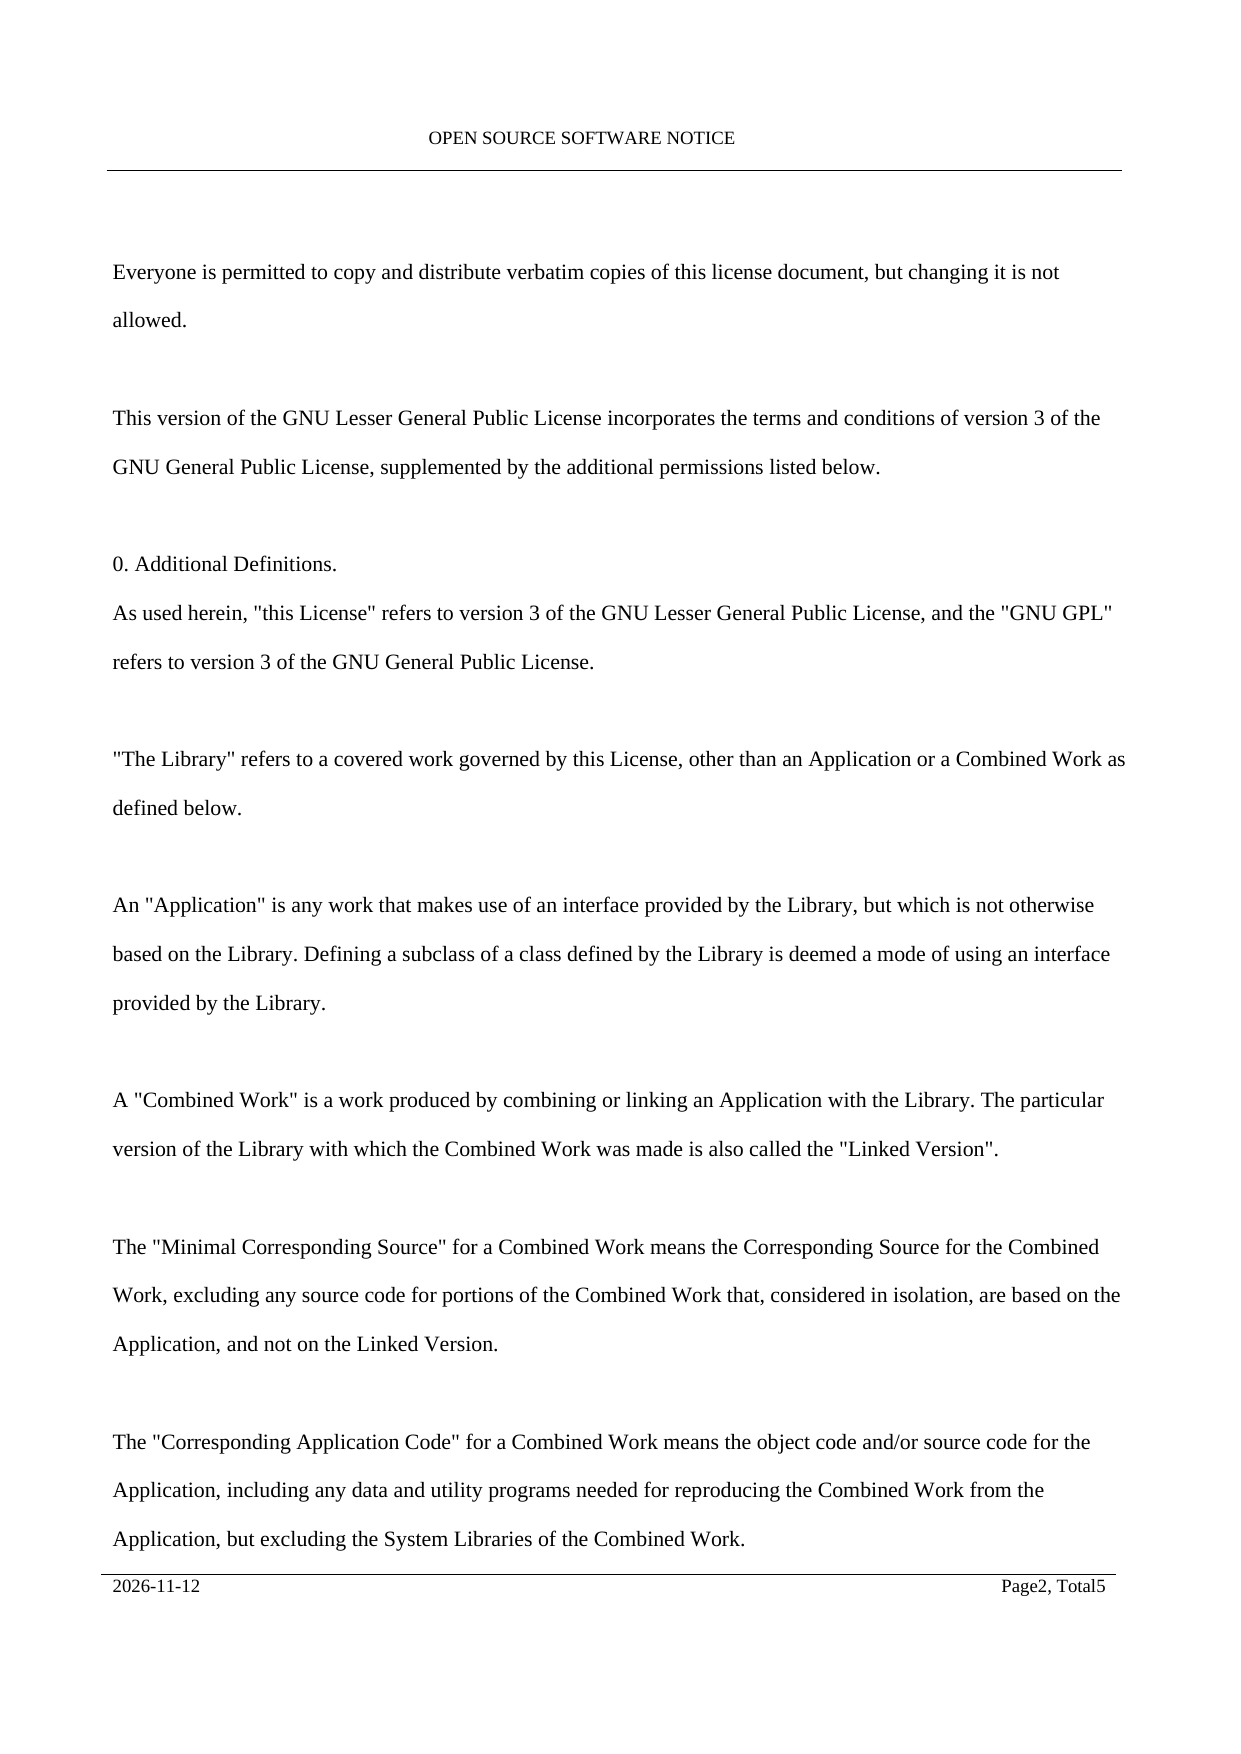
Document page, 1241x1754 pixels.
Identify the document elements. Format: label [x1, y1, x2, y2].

text [112, 206, 1128, 1555]
